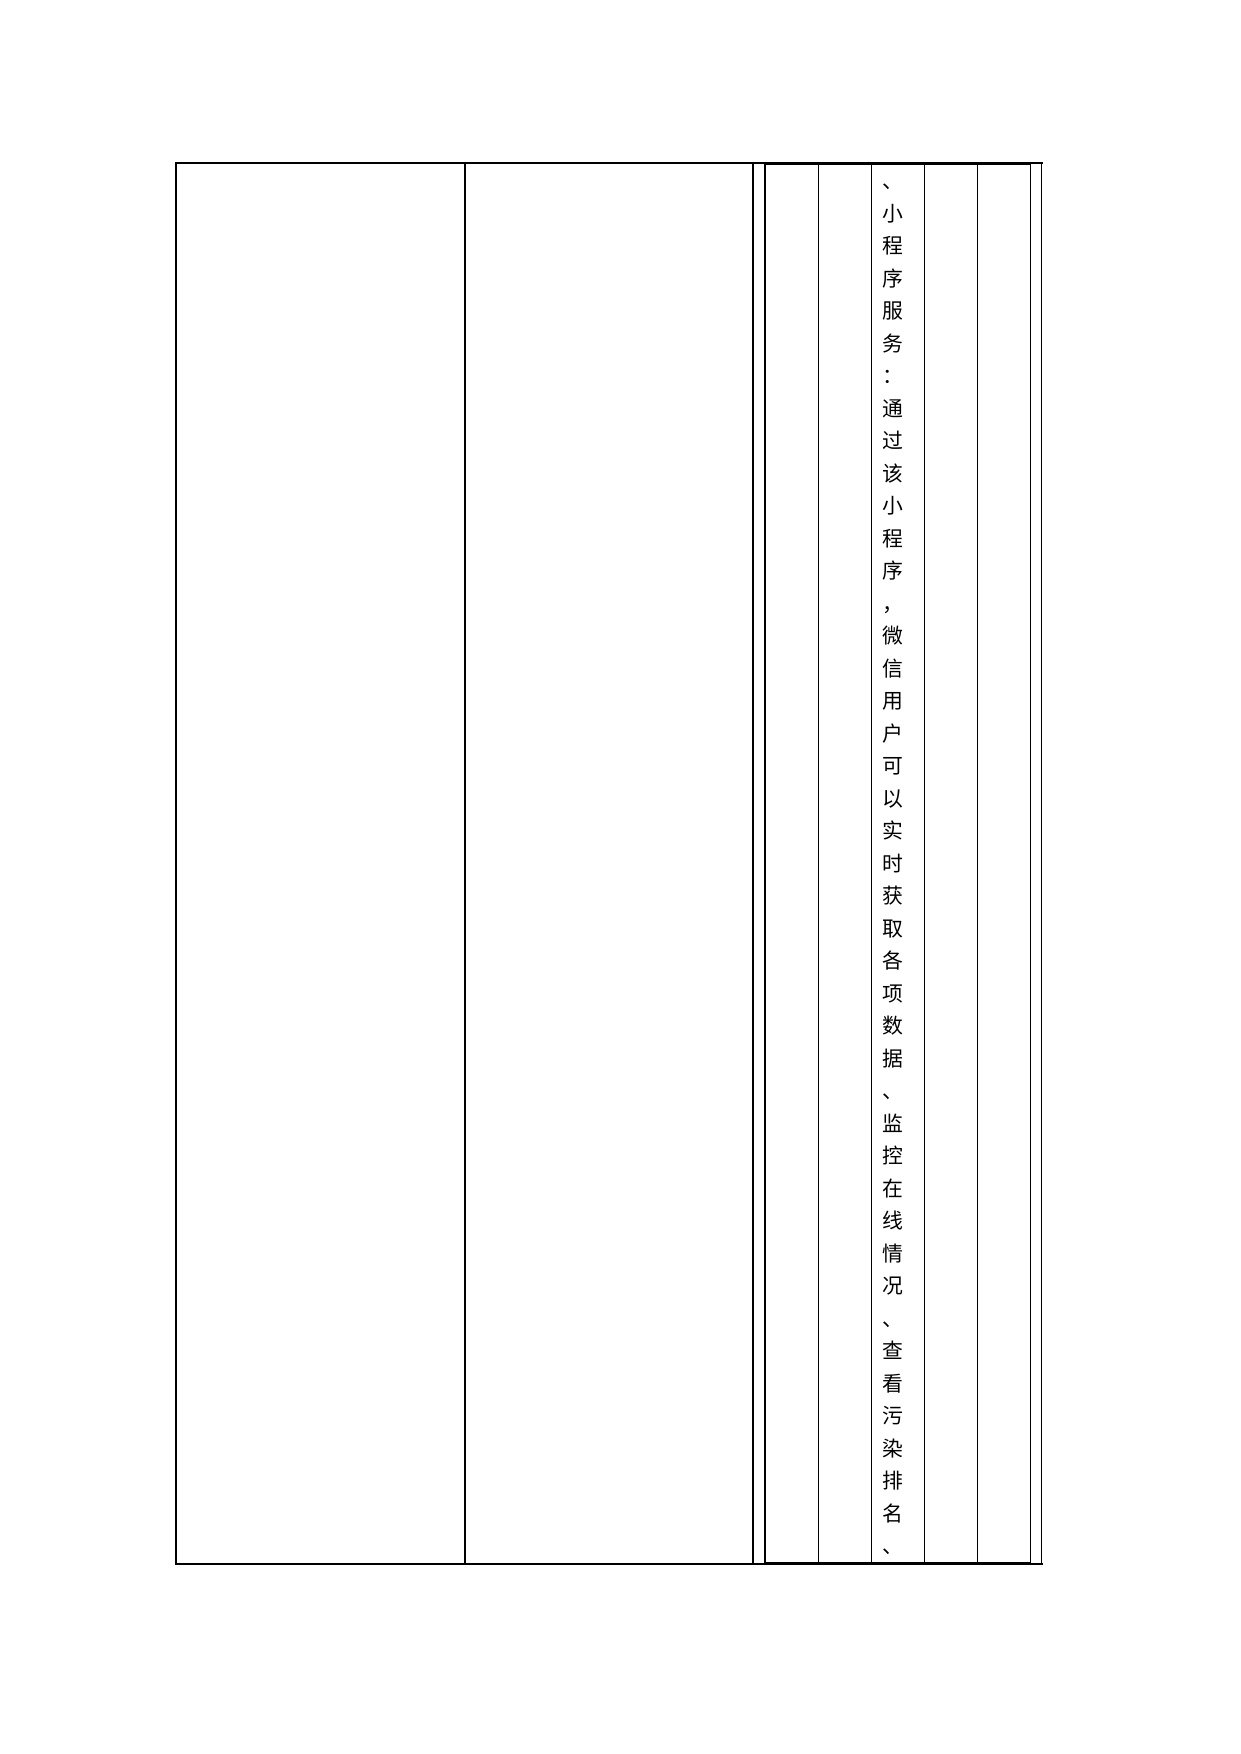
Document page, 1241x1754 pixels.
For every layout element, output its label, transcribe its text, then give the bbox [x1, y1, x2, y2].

table_cell [1031, 164, 1041, 1563]
table_cell [754, 164, 764, 1563]
table_cell 1 [177, 164, 464, 1563]
table_cell ▲ [466, 164, 752, 1563]
